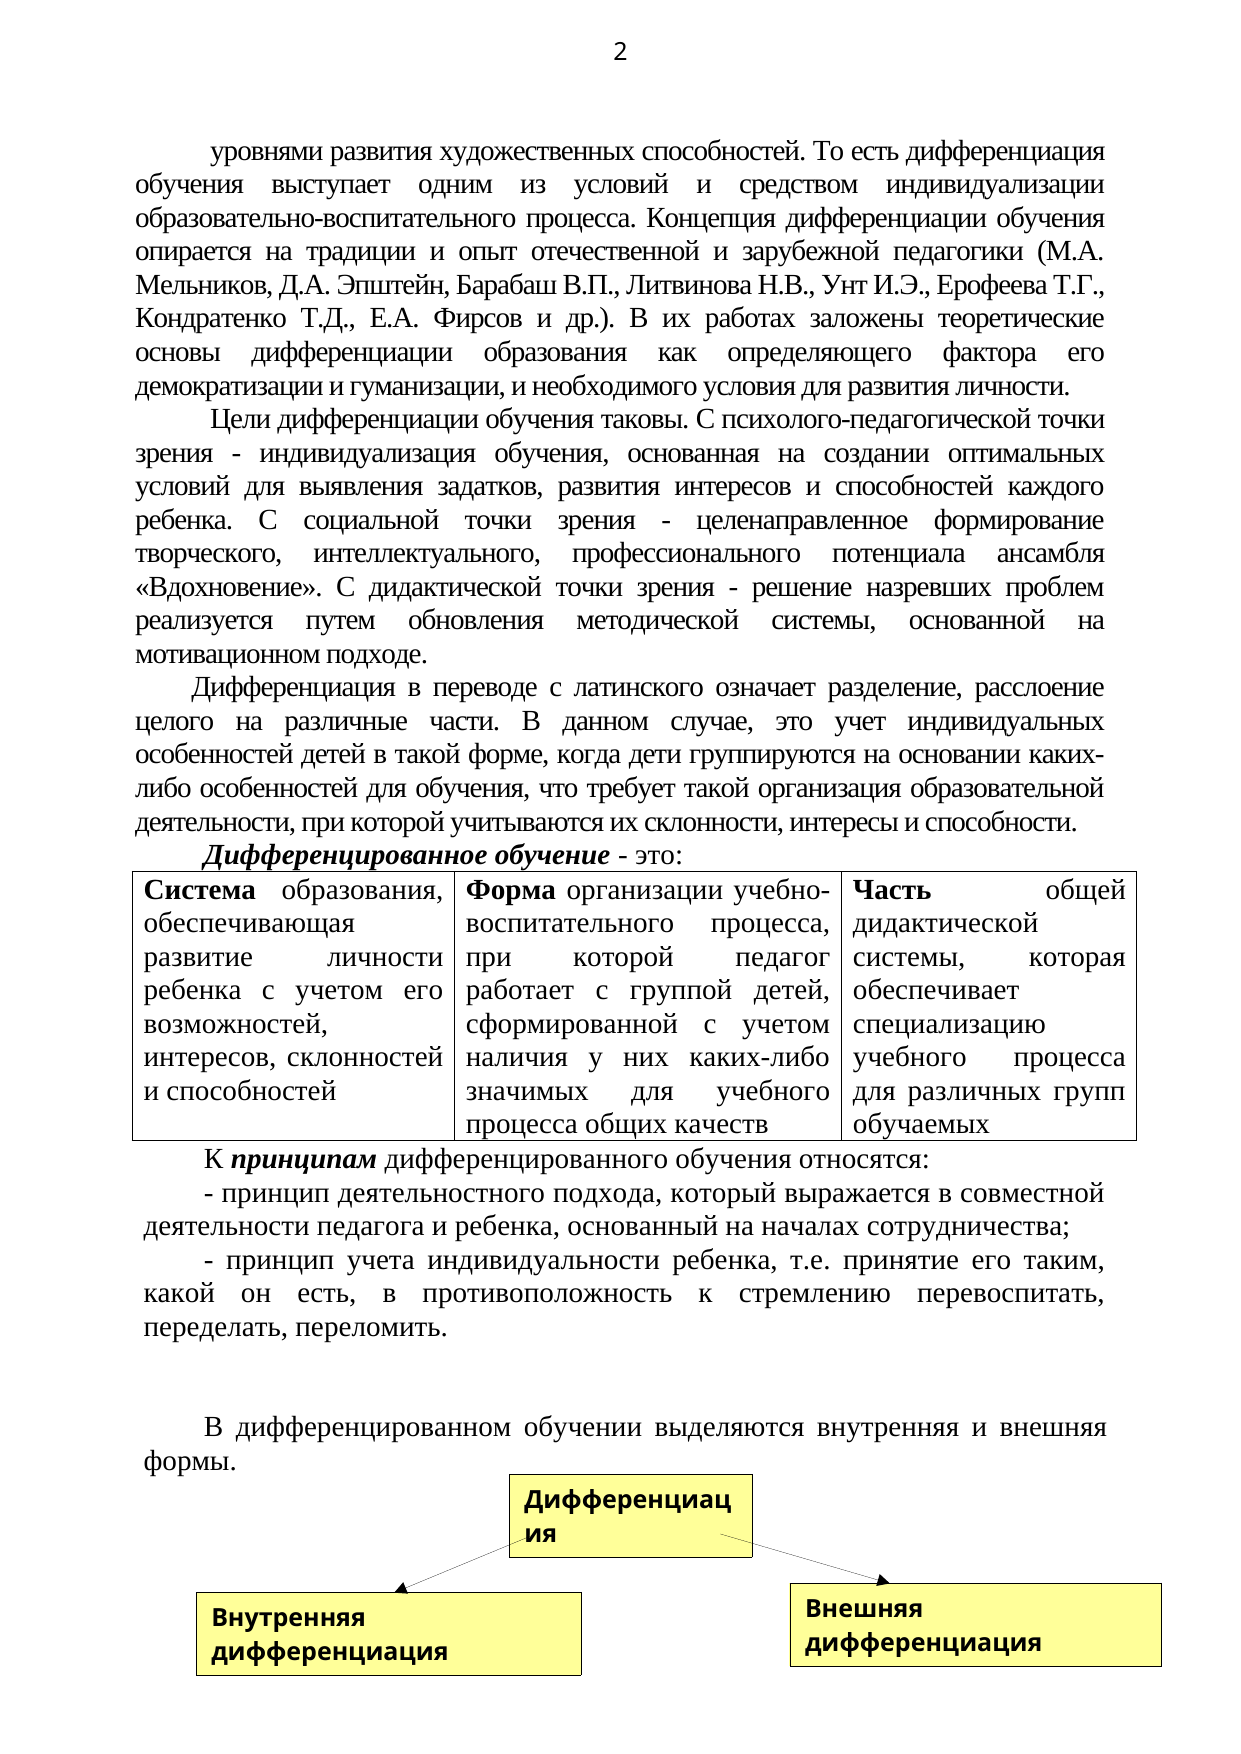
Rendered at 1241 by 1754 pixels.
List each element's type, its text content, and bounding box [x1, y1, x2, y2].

table_header Форма организации учебно-воспитательного процесса, при которой педагог работает с группой детей, сформированной с учетом наличия у них каких-либо значимых для учебного процесса общих качеств [455, 872, 841, 1140]
text Дифференцированное обучение - это: [143, 837, 1108, 871]
text Дифференциация в переводе с латинского означает разделение, расслоение целого на различные части. В данном случае, это учет индивидуальных особенностей детей в такой форме, когда дети группируются на основании каких- либо особенностей для обучения, что требует такой организация образовательной деятельности, при которой учитываются их склонности, интересы и способности. [135, 669, 1106, 837]
text В дифференцированном обучении выделяются внутренняя и внешняя формы. [143, 1409, 1108, 1477]
text уровнями развития художественных способностей. То есть дифференциация обучения выступает одним из условий и средством индивидуализации образовательно-воспитательного процесса. Концепция дифференциации обучения опирается на традиции и опыт отечественной и зарубежной педагогики (М.А. Мельников, Д.А. Эпштейн, Барабаш В.П., Литвинова Н.В., Унт И.Э., Ерофеева Т.Г., Кондратенко Т.Д., Е.А. Фирсов и др.). В их работах заложены теоретические основы дифференциации образования как определяющего фактора его демократизации и гуманизации, и необходимого условия для развития личности. [135, 133, 1106, 401]
text Цели дифференциации обучения таковы. С психолого-педагогической точки зрения - индивидуализация обучения, основанная на создании оптимальных условий для выявления задатков, развития интересов и способностей каждого ребенка. С социальной точки зрения - целенаправленное формирование творческого, интеллектуального, профессионального потенциала ансамбля «Вдохновение». С дидактической точки зрения - решение назревших проблем реализуется путем обновления методической системы, основанной на мотивационном подходе. [135, 401, 1106, 669]
table_header Часть общей дидактической системы, которая обеспечивает специализацию учебного процесса для различных групп обучаемых [842, 872, 1136, 1140]
table_header Система образования, обеспечивающая развитие личности ребенка с учетом его возможностей, интересов, склонностей и способностей [133, 872, 454, 1140]
text - принцип деятельностного подхода, который выражается в совместной деятельности педагога и ребенка, основанный на началах сотрудничества; [143, 1175, 1106, 1242]
text К принципам дифференцированного обучения относятся: [143, 1141, 1108, 1175]
text - принцип учета индивидуальности ребенка, т.е. принятие его таким, какой он есть, в противоположность к стремлению перевоспитать, переделать, переломить. [143, 1242, 1106, 1342]
